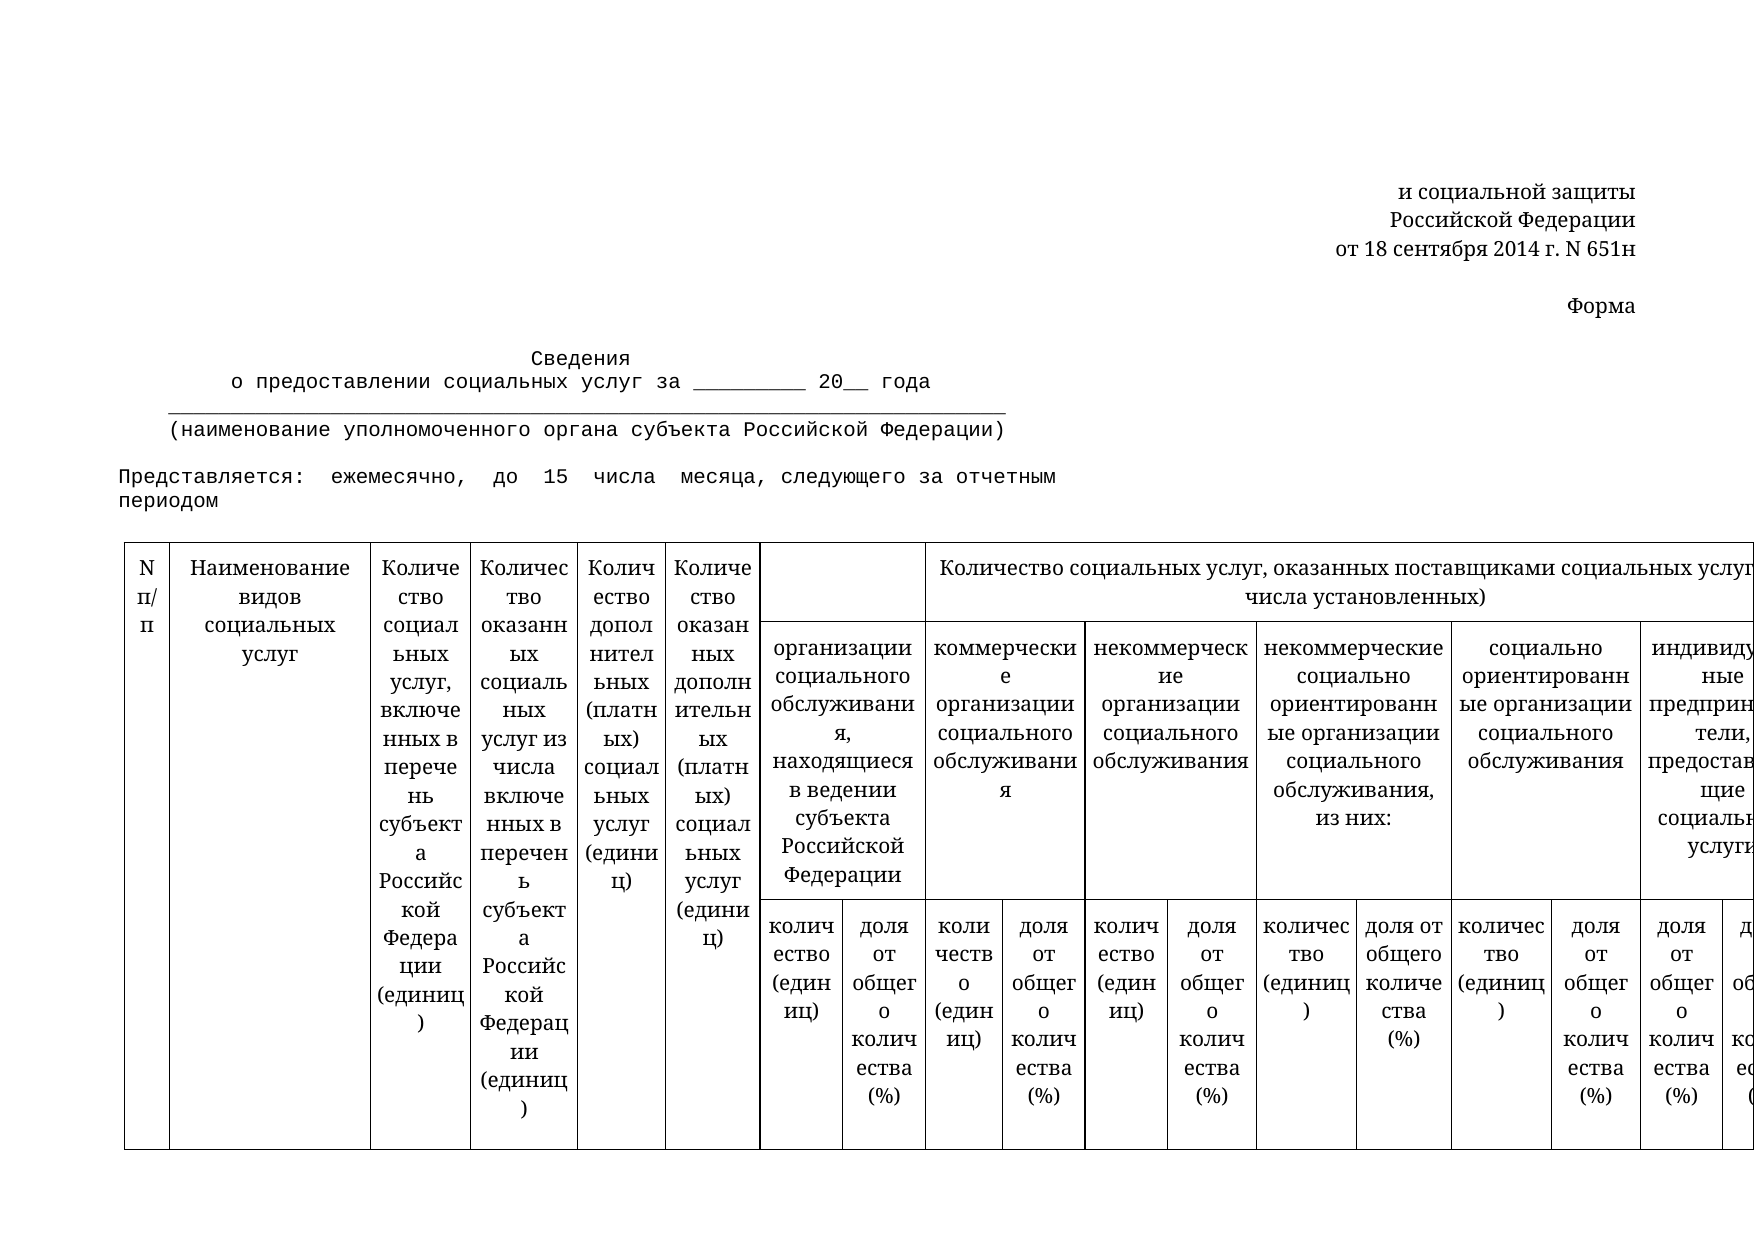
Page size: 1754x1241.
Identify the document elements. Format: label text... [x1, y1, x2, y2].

table_header Количество социальных услуг, оказанных поставщиками социальных услуг (из числа установленных) [926, 543, 1753, 621]
table_cell коммерческие организации социального обслуживания [926, 622, 1084, 899]
table_cell количество (единиц) [926, 900, 1002, 1149]
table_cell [1641, 900, 1722, 1149]
table_cell количество (единиц) [1086, 900, 1167, 1149]
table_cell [1552, 900, 1640, 1149]
table_header Количество оказанных дополнительных (платных) социальных услуг (единиц) [666, 543, 759, 1149]
table_header Количество дополнительных (платных) социальных услуг (единиц) [578, 543, 665, 1149]
table_cell количество (единиц) [1257, 900, 1356, 1149]
table_cell количество (единиц) [761, 900, 842, 1149]
table_cell организации социального обслуживания, находящиеся в ведении субъекта Российской Федерации [761, 622, 925, 899]
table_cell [1723, 900, 1753, 1149]
text и социальной защиты [118, 177, 1636, 206]
table_cell некоммерческие социально ориентированные организации социального обслуживания, из них: [1257, 622, 1451, 899]
text о предоставлении социальных услуг за _________ 20__ года [118, 371, 1636, 395]
text Сведения [118, 348, 1636, 371]
table_cell некоммерческие организации социального обслуживания [1086, 622, 1256, 899]
text Форма [118, 291, 1636, 319]
table_header [761, 543, 925, 621]
text Представляется: ежемесячно, до 15 числа месяца, следующего за отчетным [118, 466, 1636, 490]
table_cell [1357, 900, 1451, 1149]
table_header N п/п [125, 543, 169, 1149]
table_cell социально ориентированные организации социального обслуживания [1452, 622, 1640, 899]
text ___________________________________________________________________ [118, 395, 1636, 419]
text Российской Федерации [118, 206, 1636, 234]
table_header Наименование видов социальных услуг [170, 543, 370, 1149]
table_header Количество социальных услуг, включенных в перечень субъекта Российской Федерации (единиц) [371, 543, 470, 1149]
text (наименование уполномоченного органа субъекта Российской Федерации) [118, 419, 1636, 442]
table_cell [843, 900, 925, 1149]
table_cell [1003, 900, 1084, 1149]
text от 18 сентября 2014 г. N 651н [118, 234, 1636, 262]
table_cell индивидуальные предприниматели, предоставляющие социальные услуги [1641, 622, 1753, 899]
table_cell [1168, 900, 1256, 1149]
table_cell количество (единиц) [1452, 900, 1551, 1149]
text периодом [118, 490, 1636, 513]
table_header Количество оказанных социальных услуг из числа включенных в перечень субъекта Российской Федерации (единиц) [471, 543, 577, 1149]
